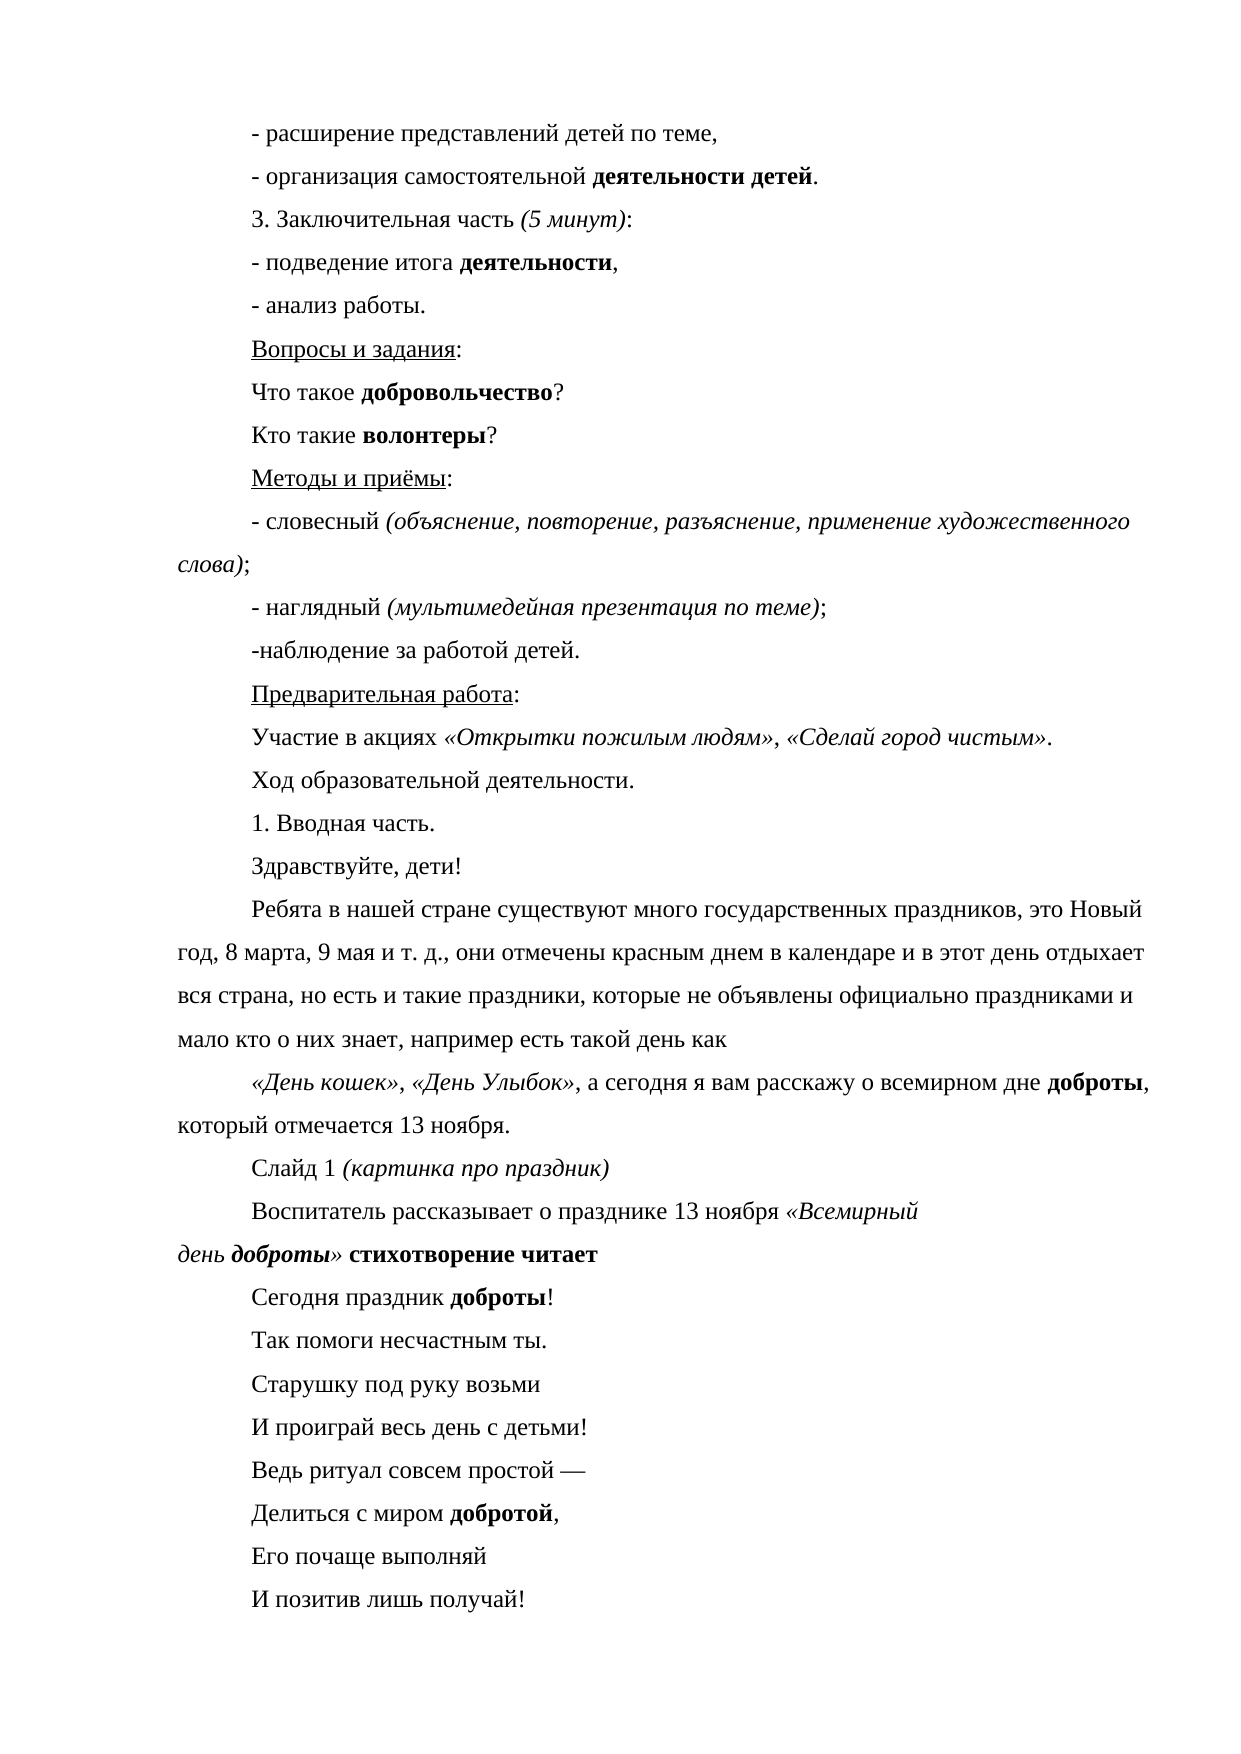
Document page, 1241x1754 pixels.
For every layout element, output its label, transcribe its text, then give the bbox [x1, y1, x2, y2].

text - организация самостоятельной деятельности детей. [177, 161, 1152, 190]
text Слайд 1 (картинка про праздник) [177, 1153, 1152, 1182]
text 1. Вводная часть. [177, 808, 1152, 837]
text Кто такие волонтеры? [177, 420, 1152, 449]
text - подведение итога деятельности, [177, 247, 1152, 276]
text - анализ работы. [177, 291, 1152, 319]
text - словесный (объяснение, повторение, разъяснение, применение художественного слова); [177, 506, 1152, 578]
text Ведь ритуал совсем простой — [177, 1455, 1152, 1484]
text - наглядный (мультимедейная презентация по теме); [177, 592, 1152, 621]
text Ход образовательной деятельности. [177, 765, 1152, 794]
text Здравствуйте, дети! [177, 851, 1152, 880]
text Делиться с миром добротой, [177, 1498, 1152, 1527]
text Старушку под руку возьми [177, 1369, 1152, 1397]
text - расширение представлений детей по теме, [177, 118, 1152, 147]
text Сегодня праздник доброты! [177, 1282, 1152, 1311]
text Участие в акциях «Открытки пожилым людям», «Сделай город чистым». [177, 722, 1152, 751]
text Так помоги несчастным ты. [177, 1326, 1152, 1354]
text И позитив лишь получай! [177, 1584, 1152, 1613]
text Методы и приёмы: [177, 463, 1152, 492]
text Предварительная работа: [177, 679, 1152, 707]
text И проиграй весь день с детьми! [177, 1412, 1152, 1441]
text Воспитатель рассказывает о празднике 13 ноября «Всемирный день доброты» стихотворение читает [177, 1196, 1152, 1268]
text Вопросы и задания: [177, 334, 1152, 362]
text «День кошек», «День Улыбок», а сегодня я вам расскажу о всемирном дне доброты, который отмечается 13 ноября. [177, 1067, 1152, 1139]
text Ребята в нашей стране существуют много государственных праздников, это Новый год, 8 марта, 9 мая и т. д., они отмечены красным днем в календаре и в этот день отдыхает вся страна, но есть и такие праздники, которые не объявлены официально праздниками и мало кто о них знает, например есть такой день как [177, 894, 1152, 1052]
text Его почаще выполняй [177, 1541, 1152, 1570]
text 3. Заключительная часть (5 минут): [177, 204, 1152, 233]
text -наблюдение за работой детей. [177, 636, 1152, 664]
text Что такое добровольчество? [177, 377, 1152, 406]
